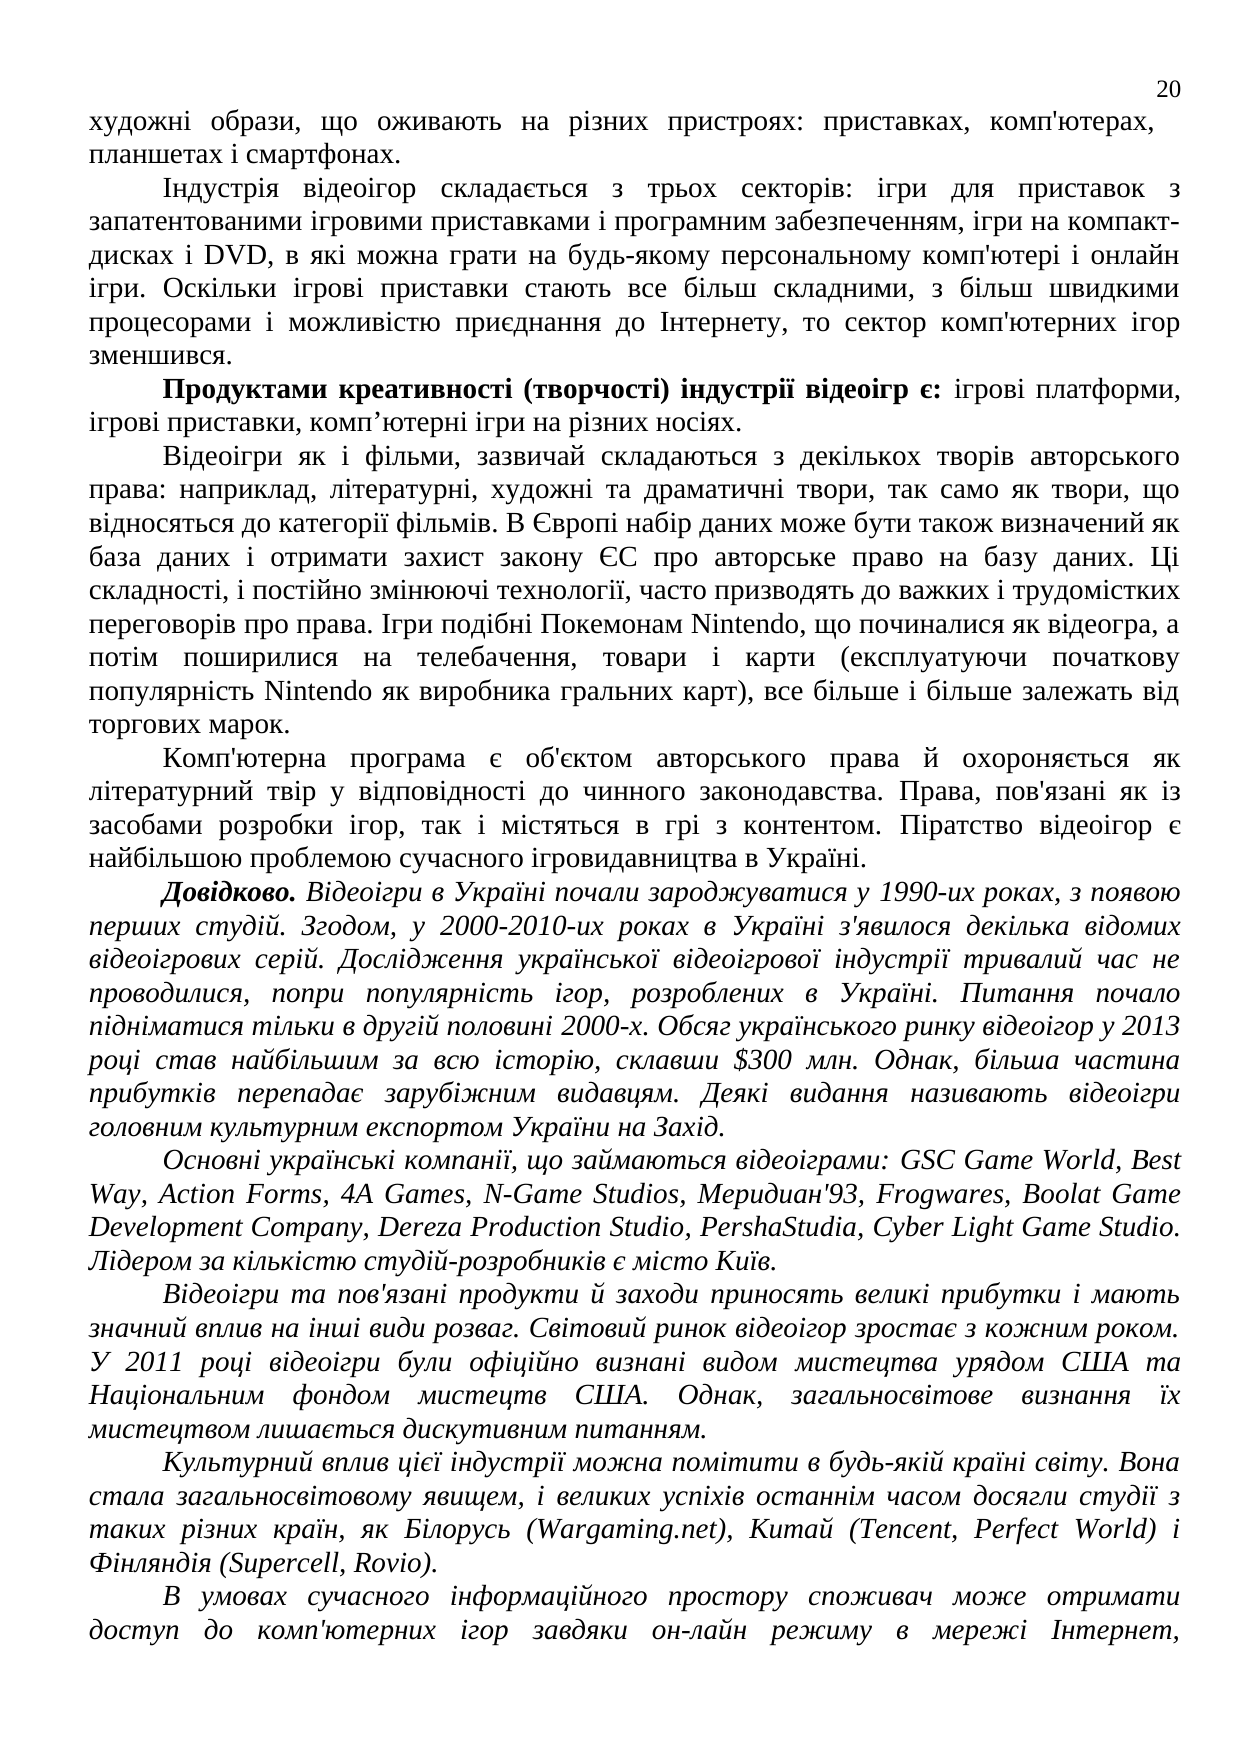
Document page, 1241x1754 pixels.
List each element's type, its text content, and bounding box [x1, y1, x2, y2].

text Продуктами креативності (творчості) індустрії відеоігр є: ігрові платформи, ігрові приставки, комп’ютерні ігри на різних носіях. [89, 371, 1181, 438]
text Культурний вплив цієї індустрії можна помітити в будь-якій країні світу. Вона стала загальносвітовому явищем, і великих успіхів останнім часом досягли студії з таких різних країн, як Білорусь (Wargaming.net), Китай (Tencent, Perfect World) і Фінляндія (Supercell, Rovio). [89, 1444, 1181, 1578]
text Відеоігри як і фільми, зазвичай складаються з декількох творів авторського права: наприклад, літературні, художні та драматичні твори, так само як твори, що відносяться до категорії фільмів. В Європі набір даних може бути також визначений як база даних і отримати захист закону ЄС про авторське право на базу даних. Ці складності, і постійно змінюючі технології, часто призводять до важких і трудомістких переговорів про права. Ігри подібні Покемонам Nintendo, що починалися як відеогра, а потім поширилися на телебачення, товари і карти (експлуатуючи початкову популярність Nintendo як виробника гральних карт), все більше і більше залежать від торгових марок. [89, 438, 1181, 740]
text Довідково. Відеоігри в Україні почали зароджуватися у 1990-их роках, з появою перших студій. Згодом, у 2000-2010-их роках в Україні з'явилося декілька відомих відеоігрових серій. Дослідження української відеоігрової індустрії тривалий час не проводилися, попри популярність ігор, розроблених в Україні. Питання почало підніматися тільки в другій половині 2000-х. Обсяг українського ринку відеоігор у 2013 році став найбільшим за всю історію, склавши $300 млн. Однак, більша частина прибутків перепадає зарубіжним видавцям. Деякі видання називають відеоігри головним культурним експортом України на Захід. [89, 874, 1181, 1142]
text Індустрія відеоігор складається з трьох секторів: ігри для приставок з запатентованими ігровими приставками і програмним забезпеченням, ігри на компакт-дисках і DVD, в які можна грати на будь-якому персональному комп'ютері і онлайн ігри. Оскільки ігрові приставки стають все більш складними, з більш швидкими процесорами і можливістю приєднання до Інтернету, то сектор комп'ютерних ігор зменшився. [89, 170, 1181, 371]
text Основні українські компанії, що займаються відеоіграми: GSC Game World, Best Way, Action Forms, 4A Games, N-Game Studios, Меридиан'93, Frogwares, Boolat Game Development Company, Dereza Production Studio, PershaStudia, Cyber Light Game Studio. Лідером за кількістю студій-розробників є місто Київ. [89, 1142, 1181, 1277]
text Відеоігри та пов'язані продукти й заходи приносять великі прибутки і мають значний вплив на інші види розваг. Світовий ринок відеоігор зростає з кожним роком. У 2011 році відеоігри були офіційно визнані видом мистецтва урядом США та Національним фондом мистецтв США. Однак, загальносвітове визнання їх мистецтвом лишається дискутивним питанням. [89, 1277, 1181, 1444]
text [89, 103, 1181, 170]
text Комп'ютерна програма є об'єктом авторського права й охороняється як літературний твір у відповідності до чинного законодавства. Права, пов'язані як із засобами розробки ігор, так і містяться в грі з контентом. Піратство відеоігор є найбільшою проблемою сучасного ігровидавництва в Україні. [89, 740, 1181, 874]
